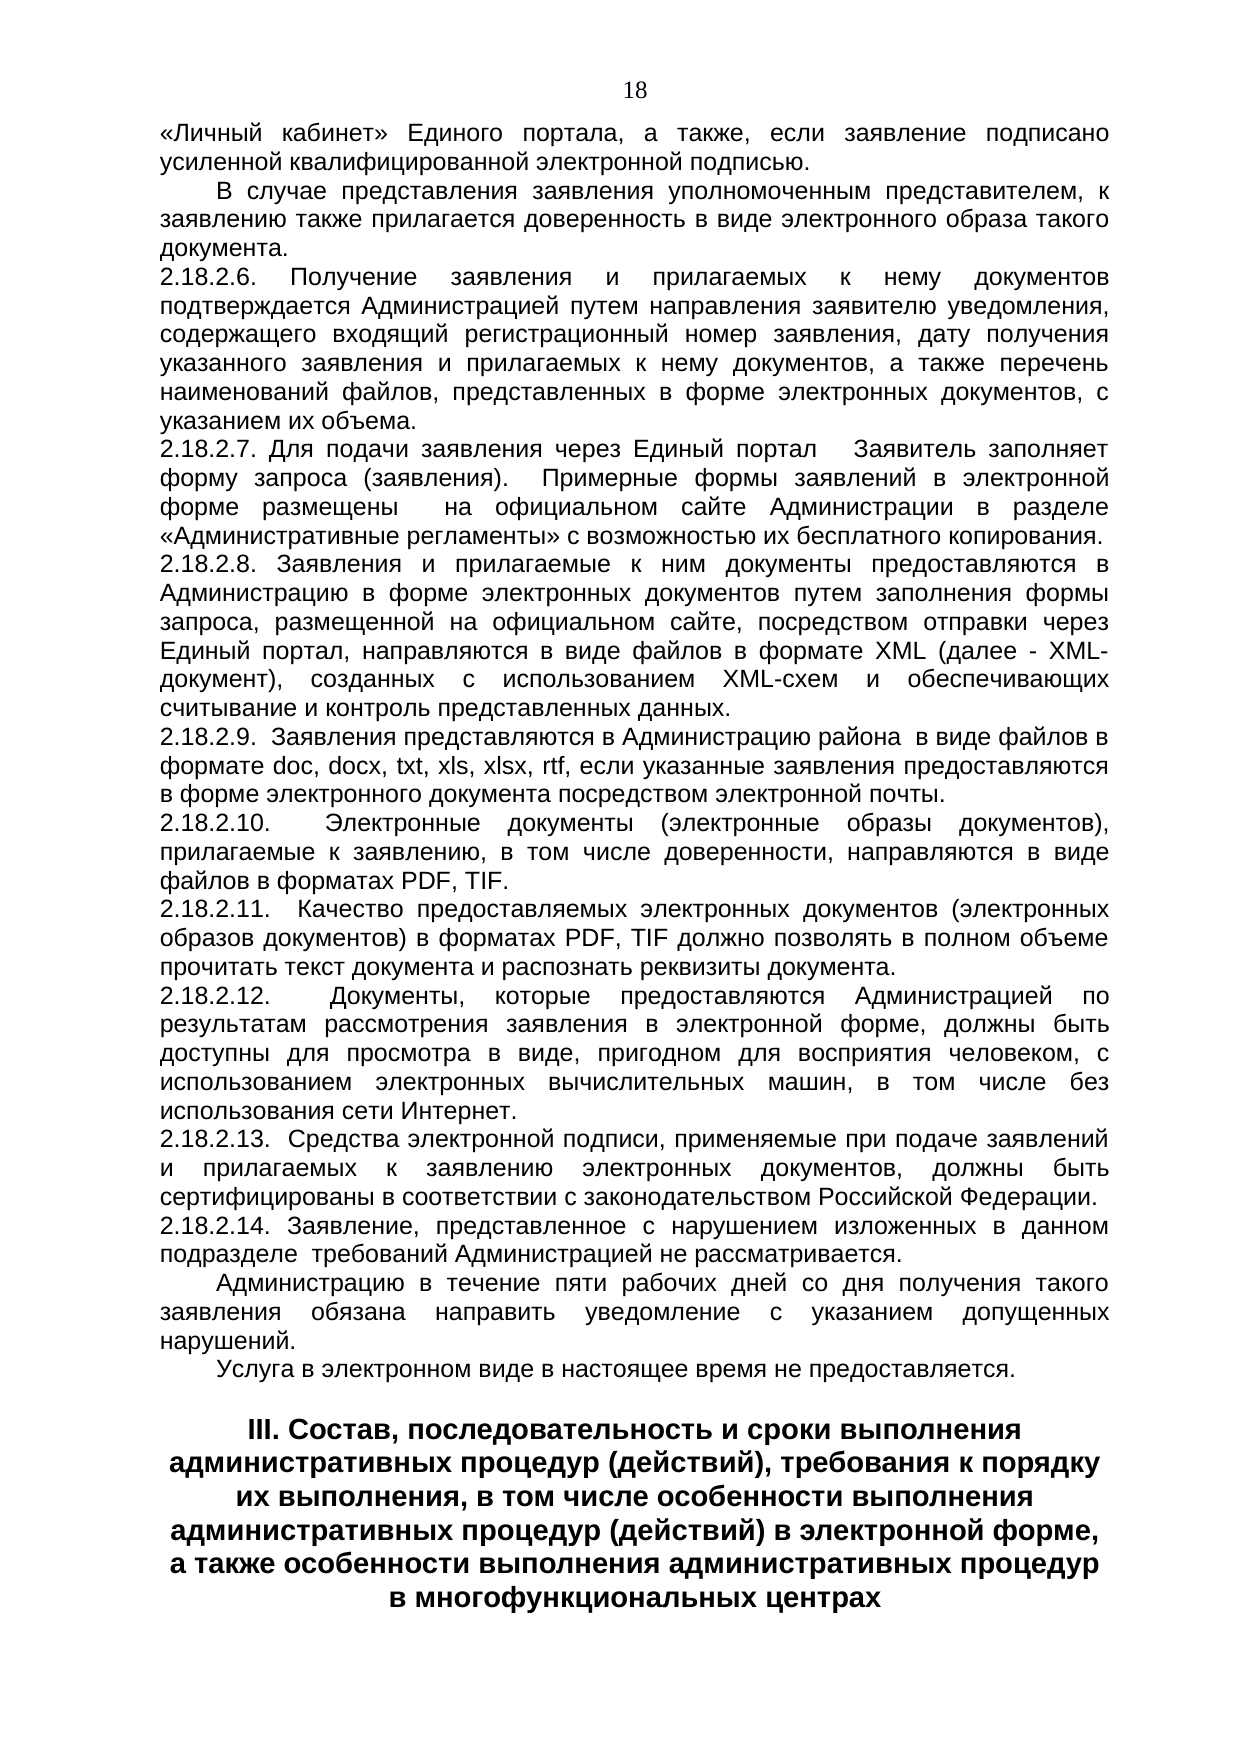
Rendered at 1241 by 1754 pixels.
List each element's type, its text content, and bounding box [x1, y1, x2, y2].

text 2.18.2.12. Документы, которые предоставляются Администрацией по результатам рассмотрения заявления в электронной форме, должны быть доступны для просмотра в виде, пригодном для восприятия человеком, с использованием электронных вычислительных машин, в том числе без использования сети Интернет. [159, 981, 1110, 1124]
text 2.18.2.6. Получение заявления и прилагаемых к нему документов подтверждается Администрацией путем направления заявителю уведомления, содержащего входящий регистрационный номер заявления, дату получения указанного заявления и прилагаемых к нему документов, а также перечень наименований файлов, представленных в форме электронных документов, с указанием их объема. [159, 262, 1110, 434]
text 2.18.2.8. Заявления и прилагаемые к ним документы предоставляются в Администрацию в форме электронных документов путем заполнения формы запроса, размещенной на официальном сайте, посредством отправки через Единый портал, направляются в виде файлов в формате XML (далее - XML-документ), созданных с использованием XML-схем и обеспечивающих считывание и контроль представленных данных. [159, 549, 1110, 722]
text III. Состав, последовательность и сроки выполнения административных процедур (действий), требования к порядку их выполнения, в том числе особенности выполнения административных процедур (действий) в электронной форме, а также особенности выполнения административных процедур в многофункциональных центрах [159, 1412, 1110, 1613]
text 2.18.2.7. Для подачи заявления через Единый портал Заявитель заполняет форму запроса (заявления). Примерные формы заявлений в электронной форме размещены на официальном сайте Администрации в разделе «Административные регламенты» с возможностью их бесплатного копирования. [159, 434, 1110, 549]
text 2.18.2.11. Качество предоставляемых электронных документов (электронных образов документов) в форматах PDF, TIF должно позволять в полном объеме прочитать текст документа и распознать реквизиты документа. [159, 894, 1110, 981]
text 2.18.2.13. Средства электронной подписи, применяемые при подаче заявлений и прилагаемых к заявлению электронных документов, должны быть сертифицированы в соответствии с законодательством Российской Федерации. [159, 1124, 1110, 1211]
text Администрацию в течение пяти рабочих дней со дня получения такого заявления обязана направить уведомление с указанием допущенных нарушений. [159, 1268, 1110, 1354]
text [159, 118, 1110, 176]
text 2.18.2.10. Электронные документы (электронные образы документов), прилагаемые к заявлению, в том числе доверенности, направляются в виде файлов в форматах PDF, TIF. [159, 808, 1110, 894]
text Услуга в электронном виде в настоящее время не предоставляется. [159, 1354, 1110, 1383]
text 2.18.2.14. Заявление, представленное с нарушением изложенных в данном подразделе требований Администрацией не рассматривается. [159, 1211, 1110, 1268]
text В случае представления заявления уполномоченным представителем, к заявлению также прилагается доверенность в виде электронного образа такого документа. [159, 176, 1110, 262]
text 2.18.2.9. Заявления представляются в Администрацию района в виде файлов в формате doc, docx, txt, xls, xlsx, rtf, если указанные заявления предоставляются в форме электронного документа посредством электронной почты. [159, 722, 1110, 808]
